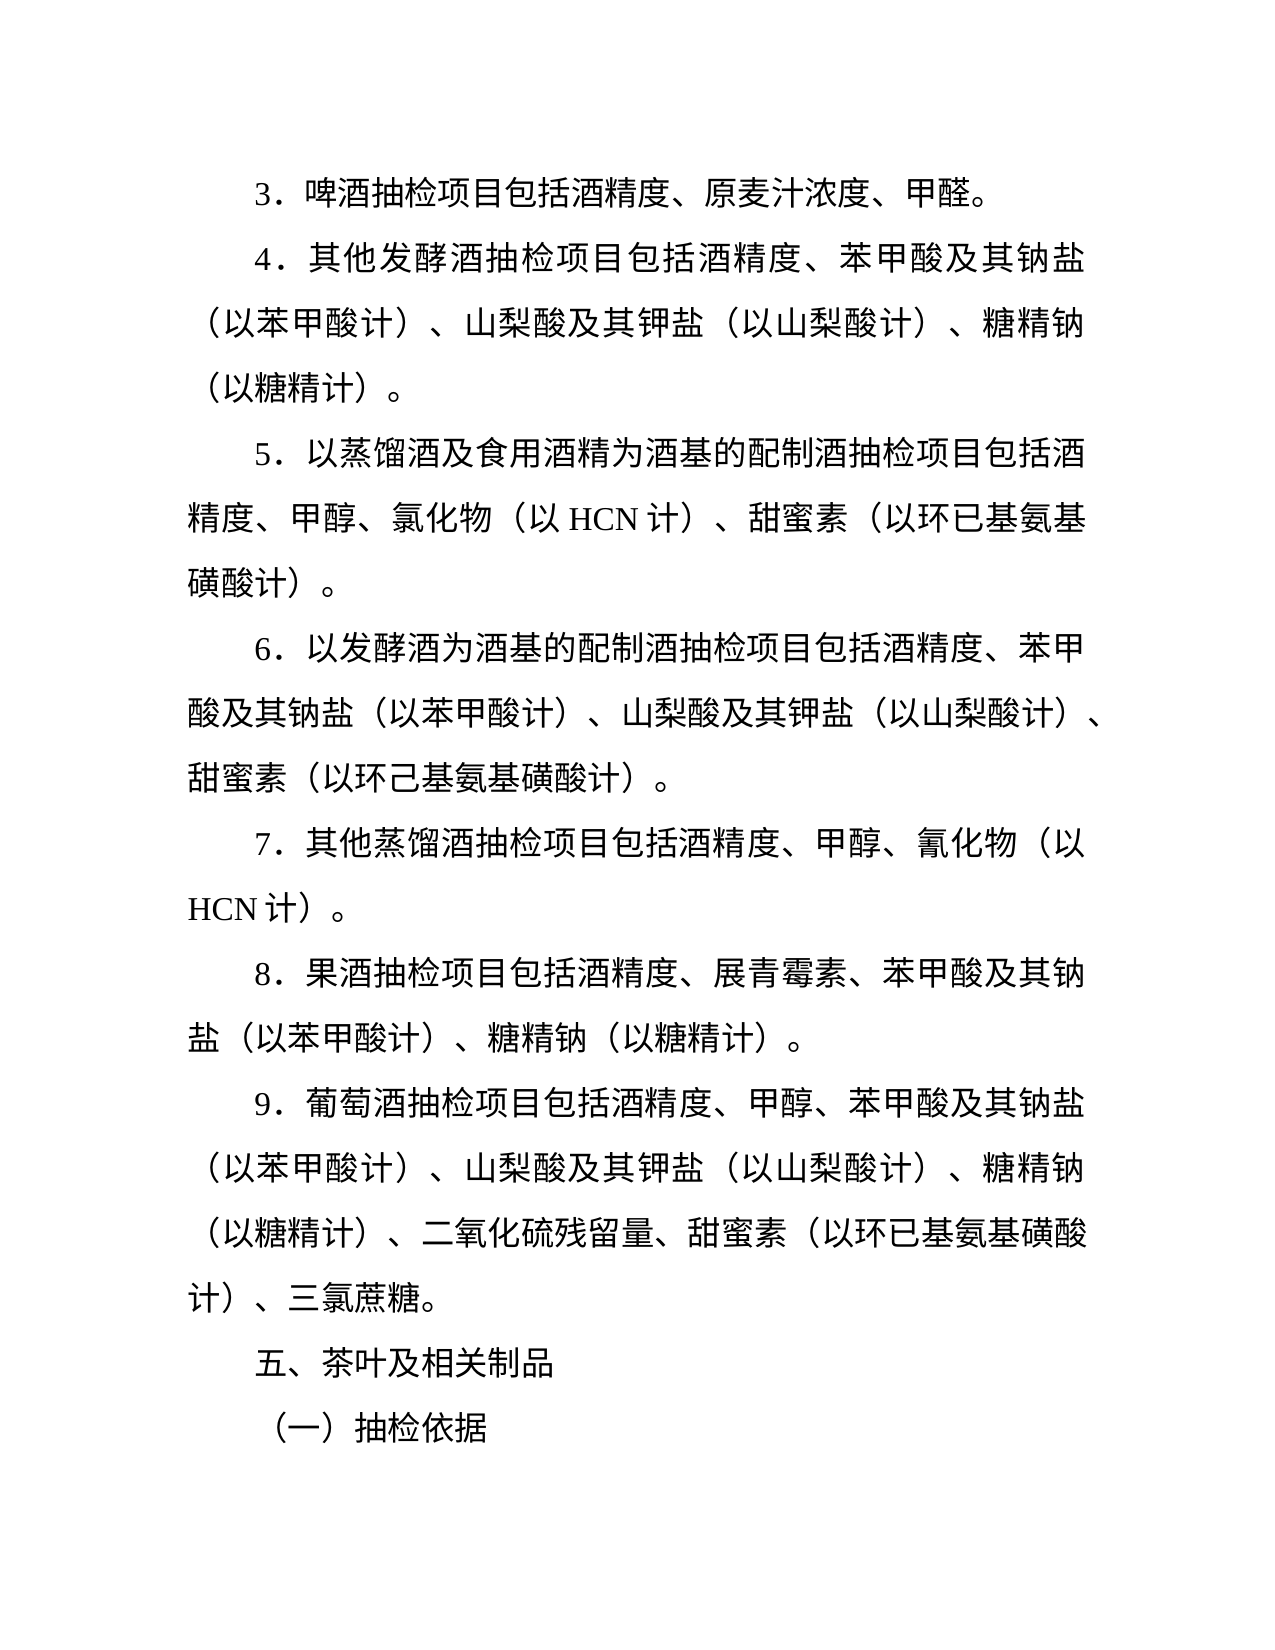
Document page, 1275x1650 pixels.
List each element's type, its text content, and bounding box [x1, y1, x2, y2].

text （一）抽检依据 [187, 1394, 1087, 1459]
text 9．葡萄酒抽检项目包括酒精度、甲醇、苯甲酸及其钠盐（以苯甲酸计）、山梨酸及其钾盐（以山梨酸计）、糖精钠（以糖精计）、二氧化硫残留量、甜蜜素（以环已基氨基磺酸计）、三氯蔗糖。 [187, 1069, 1087, 1329]
text 4．其他发酵酒抽检项目包括酒精度、苯甲酸及其钠盐（以苯甲酸计）、山梨酸及其钾盐（以山梨酸计）、糖精钠（以糖精计）。 [187, 224, 1087, 419]
text 6．以发酵酒为酒基的配制酒抽检项目包括酒精度、苯甲酸及其钠盐（以苯甲酸计）、山梨酸及其钾盐（以山梨酸计）、甜蜜素（以环己基氨基磺酸计）。 [187, 614, 1087, 809]
list 五、茶叶及相关制品 [187, 1329, 1087, 1394]
text 7．其他蒸馏酒抽检项目包括酒精度、甲醇、氰化物（以HCN计）。 [187, 809, 1087, 939]
text 5．以蒸馏酒及食用酒精为酒基的配制酒抽检项目包括酒精度、甲醇、氯化物（以HCN计）、甜蜜素（以环已基氨基磺酸计）。 [187, 419, 1087, 614]
text 8．果酒抽检项目包括酒精度、展青霉素、苯甲酸及其钠盐（以苯甲酸计）、糖精钠（以糖精计）。 [187, 939, 1087, 1069]
text 3．啤酒抽检项目包括酒精度、原麦汁浓度、甲醛。 [187, 159, 1087, 224]
